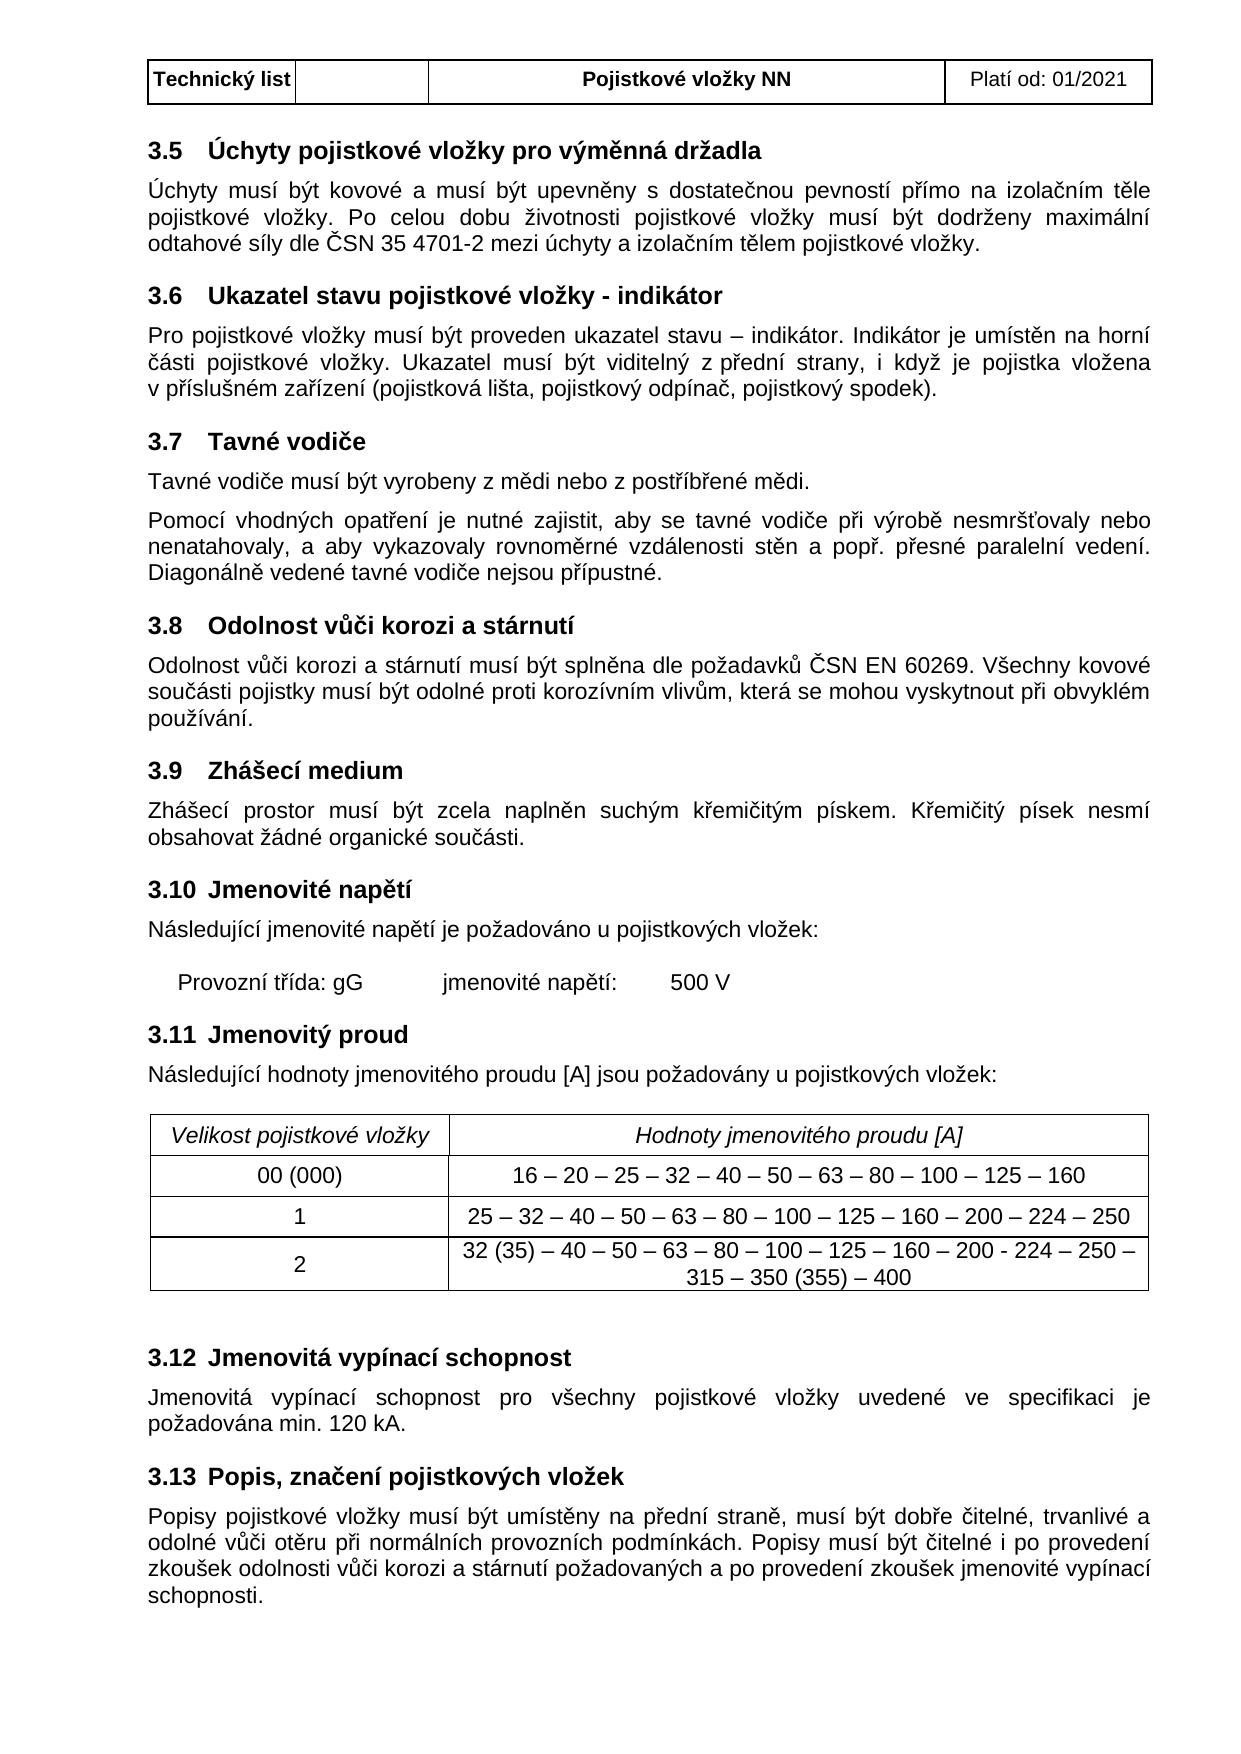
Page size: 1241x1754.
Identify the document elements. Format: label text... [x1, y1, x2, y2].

subtitle Jmenovité napětí [148, 875, 1152, 904]
text Pro pojistkové vložky musí být proveden ukazatel stavu – indikátor. Indikátor je umístěn na horní části pojistkové vložky. Ukazatel musí být viditelný z přední strany, i když je pojistka vložena v příslušném zařízení (pojistková lišta, pojistkový odpínač, pojistkový spodek). [148, 322, 1152, 401]
subtitle Popis, značení pojistkových vložek [148, 1461, 1152, 1490]
text Provozní třída: gG jmenovité napětí: 500 V [148, 969, 1152, 995]
text Úchyty musí být kovové a musí být upevněny s dostatečnou pevností přímo na izolačním těle pojistkové vložky. Po celou dobu životnosti pojistkové vložky musí být dodrženy maximální odtahové síly dle ČSN 35 4701-2 mezi úchyty a izolačním tělem pojistkové vložky. [148, 177, 1152, 256]
table_header Hodnoty jmenovitého proudu [A] [450, 1115, 1148, 1155]
text Tavné vodiče musí být vyrobeny z mědi nebo z postříbřené mědi. [148, 468, 1152, 494]
text Jmenovitá vypínací schopnost pro všechny pojistkové vložky uvedené ve specifikaci je požadována min. 120 kA. [148, 1384, 1152, 1436]
subtitle Ukazatel stavu pojistkové vložky - indikátor [148, 281, 1152, 310]
table_cell 25 – 32 – 40 – 50 – 63 – 80 – 100 – 125 – 160 – 200 – 224 – 250 [449, 1197, 1148, 1236]
table_cell 32 (35) – 40 – 50 – 63 – 80 – 100 – 125 – 160 – 200 - 224 – 250 – 315 – 350 (355) – 400 [449, 1238, 1148, 1290]
table_cell 00 (000) [151, 1156, 448, 1196]
text Následující jmenovité napětí je požadováno u pojistkových vložek: [148, 916, 1152, 942]
table_header Velikost pojistkové vložky [151, 1115, 449, 1155]
text Následující hodnoty jmenovitého proudu [A] jsou požadovány u pojistkových vložek: [148, 1061, 1152, 1088]
text Odolnost vůči korozi a stárnutí musí být splněna dle požadavků ČSN EN 60269. Všechny kovové součásti pojistky musí být odolné proti korozívním vlivům, která se mohou vyskytnout při obvyklém používání. [148, 652, 1152, 731]
text Popisy pojistkové vložky musí být umístěny na přední straně, musí být dobře čitelné, trvanlivé a odolné vůči otěru při normálních provozních podmínkách. Popisy musí být čitelné i po provedení zkoušek odolnosti vůči korozi a stárnutí požadovaných a po provedení zkoušek jmenovité vypínací schopnosti. [148, 1503, 1152, 1608]
subtitle Odolnost vůči korozi a stárnutí [148, 611, 1152, 639]
table_cell 16 – 20 – 25 – 32 – 40 – 50 – 63 – 80 – 100 – 125 – 160 [449, 1156, 1148, 1196]
text Pomocí vhodných opatření je nutné zajistit, aby se tavné vodiče při výrobě nesmršťovaly nebo nenatahovaly, a aby vykazovaly rovnoměrné vzdálenosti stěn a popř. přesné paralelní vedení. Diagonálně vedené tavné vodiče nejsou přípustné. [148, 507, 1152, 586]
table_cell 1 [151, 1197, 448, 1236]
text Zhášecí prostor musí být zcela naplněn suchým křemičitým pískem. Křemičitý písek nesmí obsahovat žádné organické součásti. [148, 797, 1152, 850]
subtitle Úchyty pojistkové vložky pro výměnná držadla [148, 136, 1152, 164]
subtitle Zhášecí medium [148, 756, 1152, 785]
table_cell 2 [151, 1238, 448, 1290]
subtitle Tavné vodiče [148, 426, 1152, 455]
subtitle Jmenovitý proud [148, 1020, 1152, 1049]
subtitle Jmenovitá vypínací schopnost [148, 1342, 1152, 1371]
